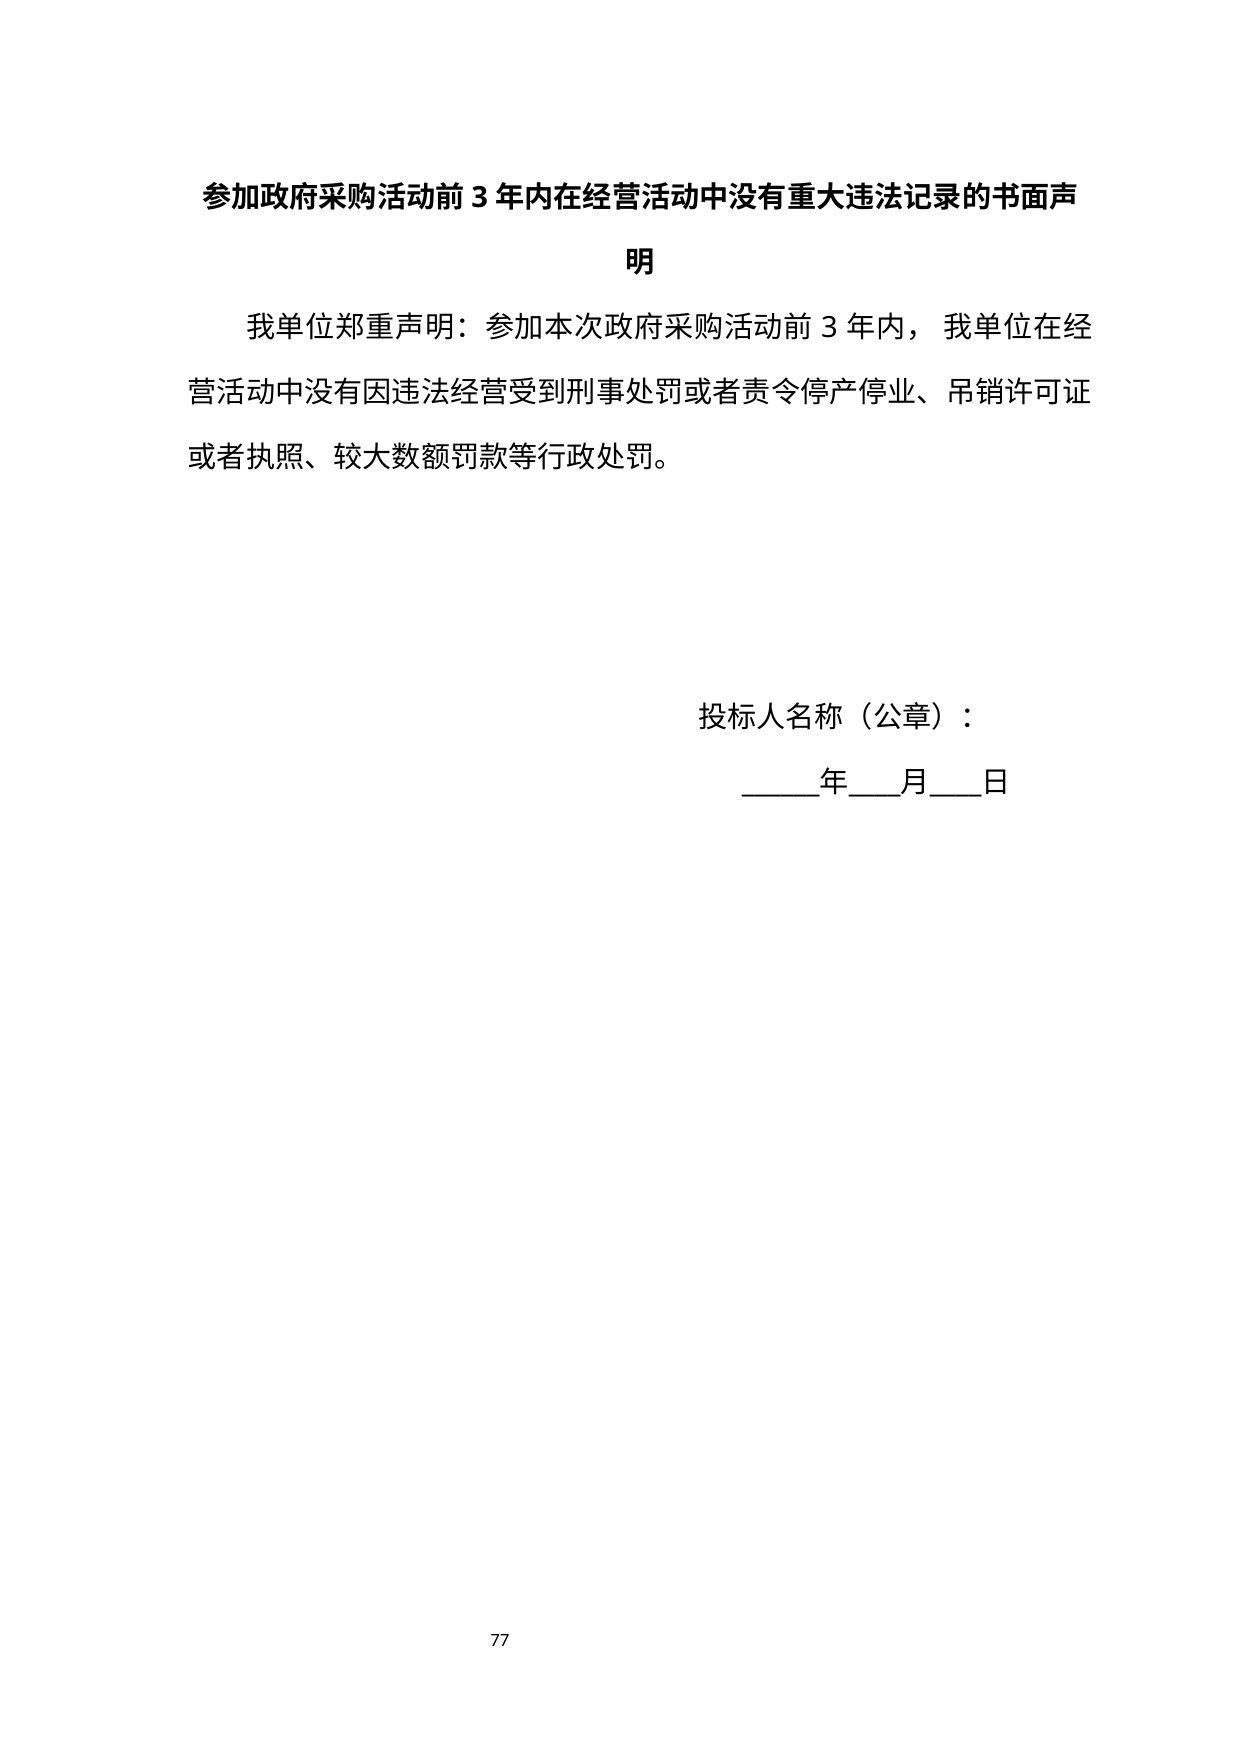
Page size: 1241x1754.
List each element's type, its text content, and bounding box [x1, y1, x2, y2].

text ______年____月____日 [187, 747, 1093, 812]
text 参加政府采购活动前 3 年内在经营活动中没有重大违法记录的书面声明 [187, 162, 1093, 292]
text 我单位郑重声明：参加本次政府采购活动前3 年内， 我单位在经营活动中没有因违法经营受到刑事处罚或者责令停产停业、吊销许可证或者执照、较大数额罚款等行政处罚。 [187, 292, 1093, 487]
text 投标人名称（公章）： [187, 682, 1093, 747]
